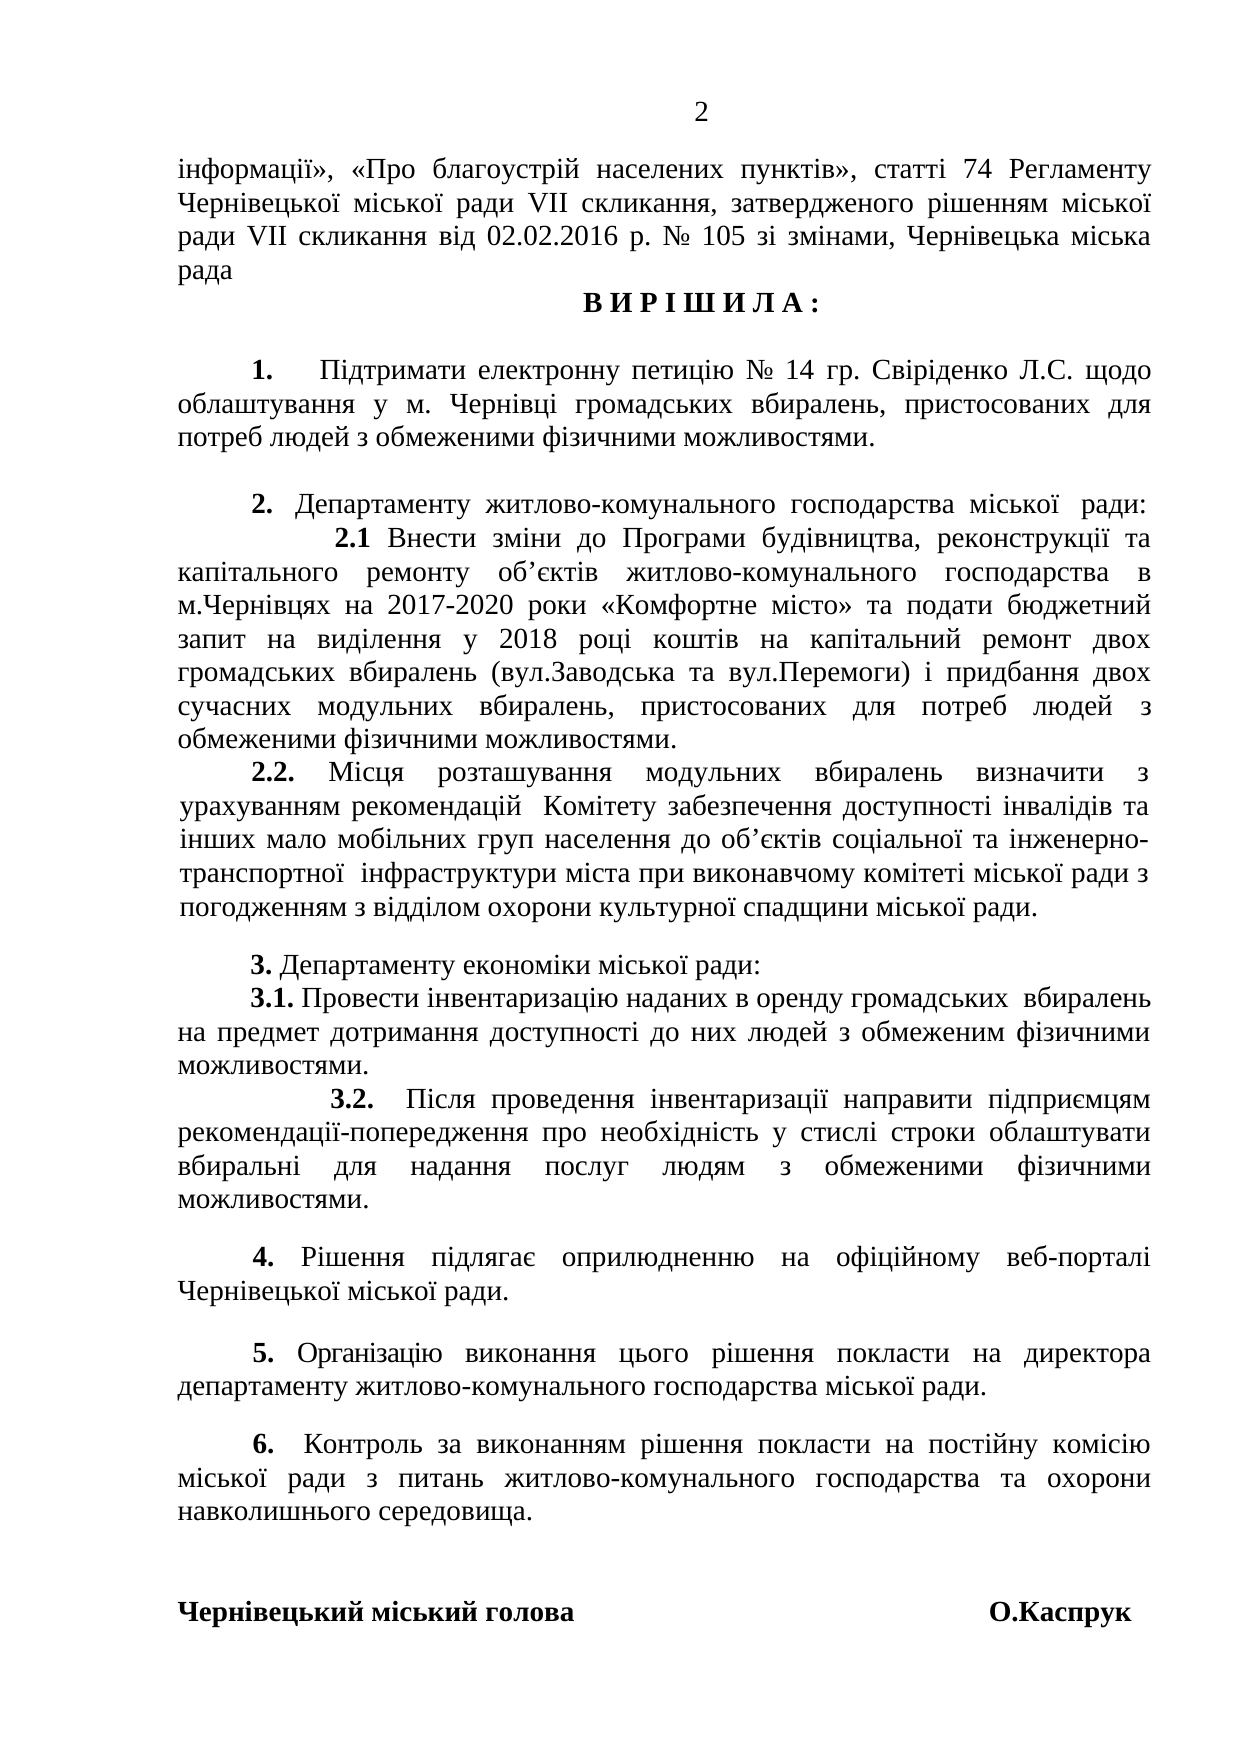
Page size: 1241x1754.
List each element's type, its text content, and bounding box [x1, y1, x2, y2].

text 2 [177, 94, 1152, 127]
text 6. Контроль за виконанням рішення покласти на постійну комісію міської ради з питань житлово-комунального господарства та охорони навколишнього середовища. [177, 1426, 1152, 1527]
text 2.2. Місця розташування модульних вбиралень визначити з урахуванням рекомендацій Комітету забезпечення доступності інвалідів та інших мало мобільних груп населення до об’єктів соціальної та інженерно-транспортної інфраструктури міста при виконавчому комітеті міської ради з погодженням з відділом охорони культурної спадщини міської ради. [179, 755, 1149, 923]
text Чернівецький міський голова О.Каспрук [177, 1594, 1152, 1627]
text 2. Департаменту житлово-комунального господарства міської ради: [179, 487, 1149, 520]
text 5. Організацію виконання цього рішення покласти на директора департаменту житлово-комунального господарства міської ради. [177, 1335, 1152, 1402]
text В И Р І Ш И Л А : [177, 285, 1152, 319]
text 3.1. Провести інвентаризацію наданих в оренду громадських вбиралень на предмет дотримання доступності до них людей з обмеженим фізичними можливостями. [177, 980, 1152, 1081]
text 1. Підтримати електронну петицію № 14 гр. Свіріденко Л.С. щодо облаштування у м. Чернівці громадських вбиралень, пристосованих для потреб людей з обмеженими фізичними можливостями. [177, 352, 1152, 453]
text 4. Рішення підлягає оприлюдненню на офіційному веб-порталі Чернівецької міської ради. [177, 1239, 1152, 1306]
text 2.1 Внести зміни до Програми будівництва, реконструкції та капітального ремонту об’єктів житлово-комунального господарства в м.Чернівцях на 2017-2020 роки «Комфортне місто» та подати бюджетний запит на виділення у 2018 році коштів на капітальний ремонт двох громадських вбиралень (вул.Заводська та вул.Перемоги) і придбання двох сучасних модульних вбиралень, пристосованих для потреб людей з обмеженими фізичними можливостями. [177, 520, 1152, 755]
text інформації», «Про благоустрій населених пунктів», статті 74 Регламенту Чернівецької міської ради VIІ скликання, затвердженого рішенням міської ради VIІ скликання від 02.02.2016 р. № 105 зі змінами, Чернівецька міська рада [177, 151, 1152, 285]
text 3.2. Після проведення інвентаризації направити підприємцям рекомендації-попередження про необхідність у стислі строки облаштувати вбиральні для надання послуг людям з обмеженими фізичними можливостями. [177, 1081, 1152, 1215]
text 3. Департаменту економіки міської ради: [177, 947, 1152, 980]
